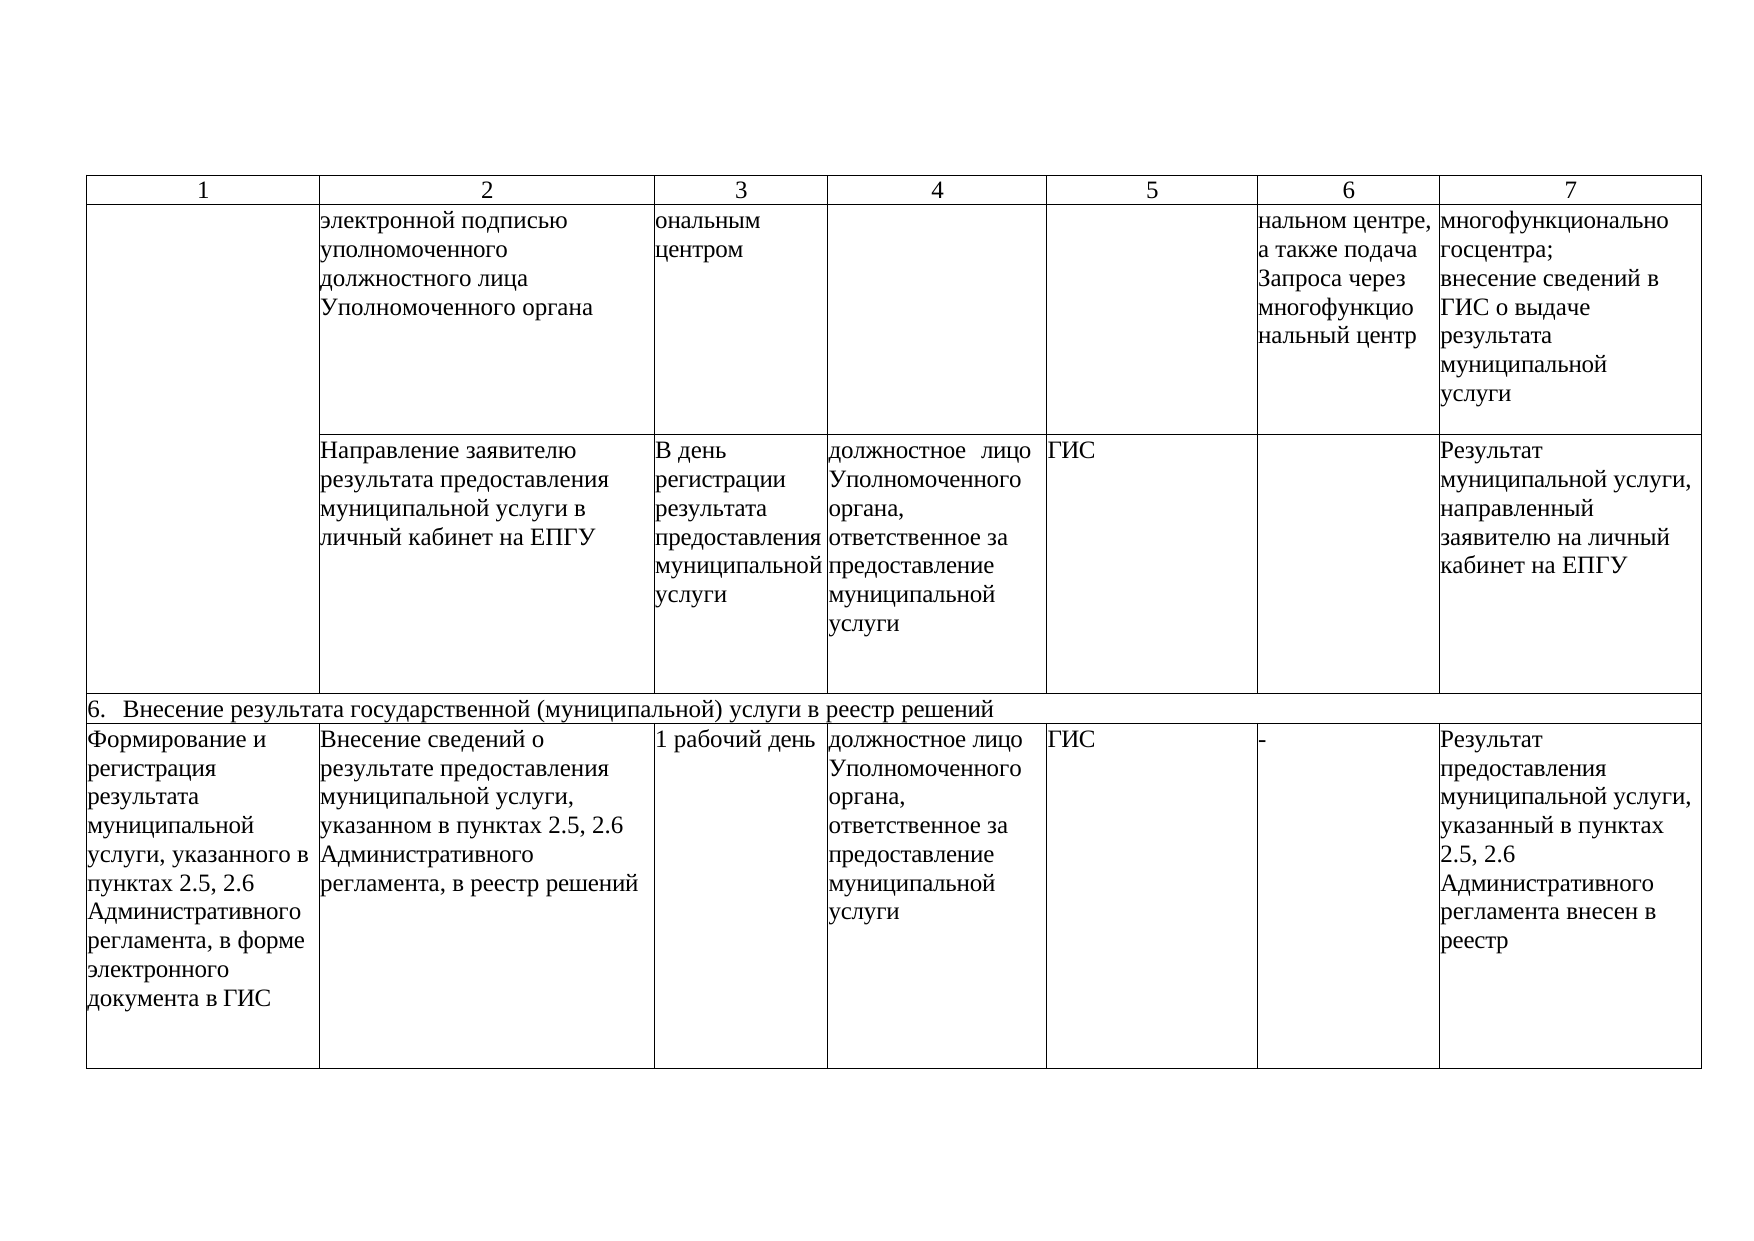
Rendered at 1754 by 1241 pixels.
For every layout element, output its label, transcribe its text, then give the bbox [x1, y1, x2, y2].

table_cell 1 рабочий день [655, 724, 827, 1068]
table_header 3 [655, 176, 827, 204]
table_header 5 [1047, 176, 1257, 204]
table_cell Направление заявителю результата предоставления муниципальной услуги в личный кабинет на ЕПГУ [320, 435, 654, 693]
table_header 7 [1440, 176, 1701, 204]
table_cell [828, 205, 1046, 434]
table_header 6 [1258, 176, 1439, 204]
table_cell Формирование и регистрация результата муниципальной услуги, указанного в пунктах 2.5, 2.6 Административного регламента, в форме электронного документа в ГИС [87, 724, 319, 1068]
table_cell нальном центре, а также подача Запроса через многофункцио нальный центр [1258, 205, 1439, 434]
table_cell многофункционально госцентра; внесение сведений в ГИС о выдаче результата муниципальной услуги [1440, 205, 1701, 434]
table_cell ГИС [1047, 724, 1257, 1068]
table_header 2 [320, 176, 654, 204]
table_cell должностное лицо Уполномоченного органа, ответственное за предоставление муниципальной услуги [828, 724, 1046, 1068]
table_cell [1047, 205, 1257, 434]
table_cell [87, 205, 319, 693]
table_cell Внесение сведений о результате предоставления муниципальной услуги, указанном в пунктах 2.5, 2.6 Административного регламента, в реестр решений [320, 724, 654, 1068]
table_cell ональным центром [655, 205, 827, 434]
table_cell ГИС [1047, 435, 1257, 693]
table_cell В день регистрации результата предоставления муниципальной услуги [655, 435, 827, 693]
table_cell Результат предоставления муниципальной услуги, указанный в пунктах 2.5, 2.6 Административного регламента внесен в реестр [1440, 724, 1701, 1068]
table_cell электронной подписью уполномоченного должностного лица Уполномоченного органа [320, 205, 654, 434]
table_cell должностное лицо Уполномоченного органа, ответственное за предоставление муниципальной услуги [828, 435, 1046, 693]
table_header 1 [87, 176, 319, 204]
table_cell [1258, 435, 1439, 693]
table_cell Результат муниципальной услуги, направленный заявителю на личный кабинет на ЕПГУ [1440, 435, 1701, 693]
table_header 4 [828, 176, 1046, 204]
table_cell 6. Внесение результата государственной (муниципальной) услуги в реестр решений [87, 694, 1701, 723]
table_cell - [1258, 724, 1439, 1068]
